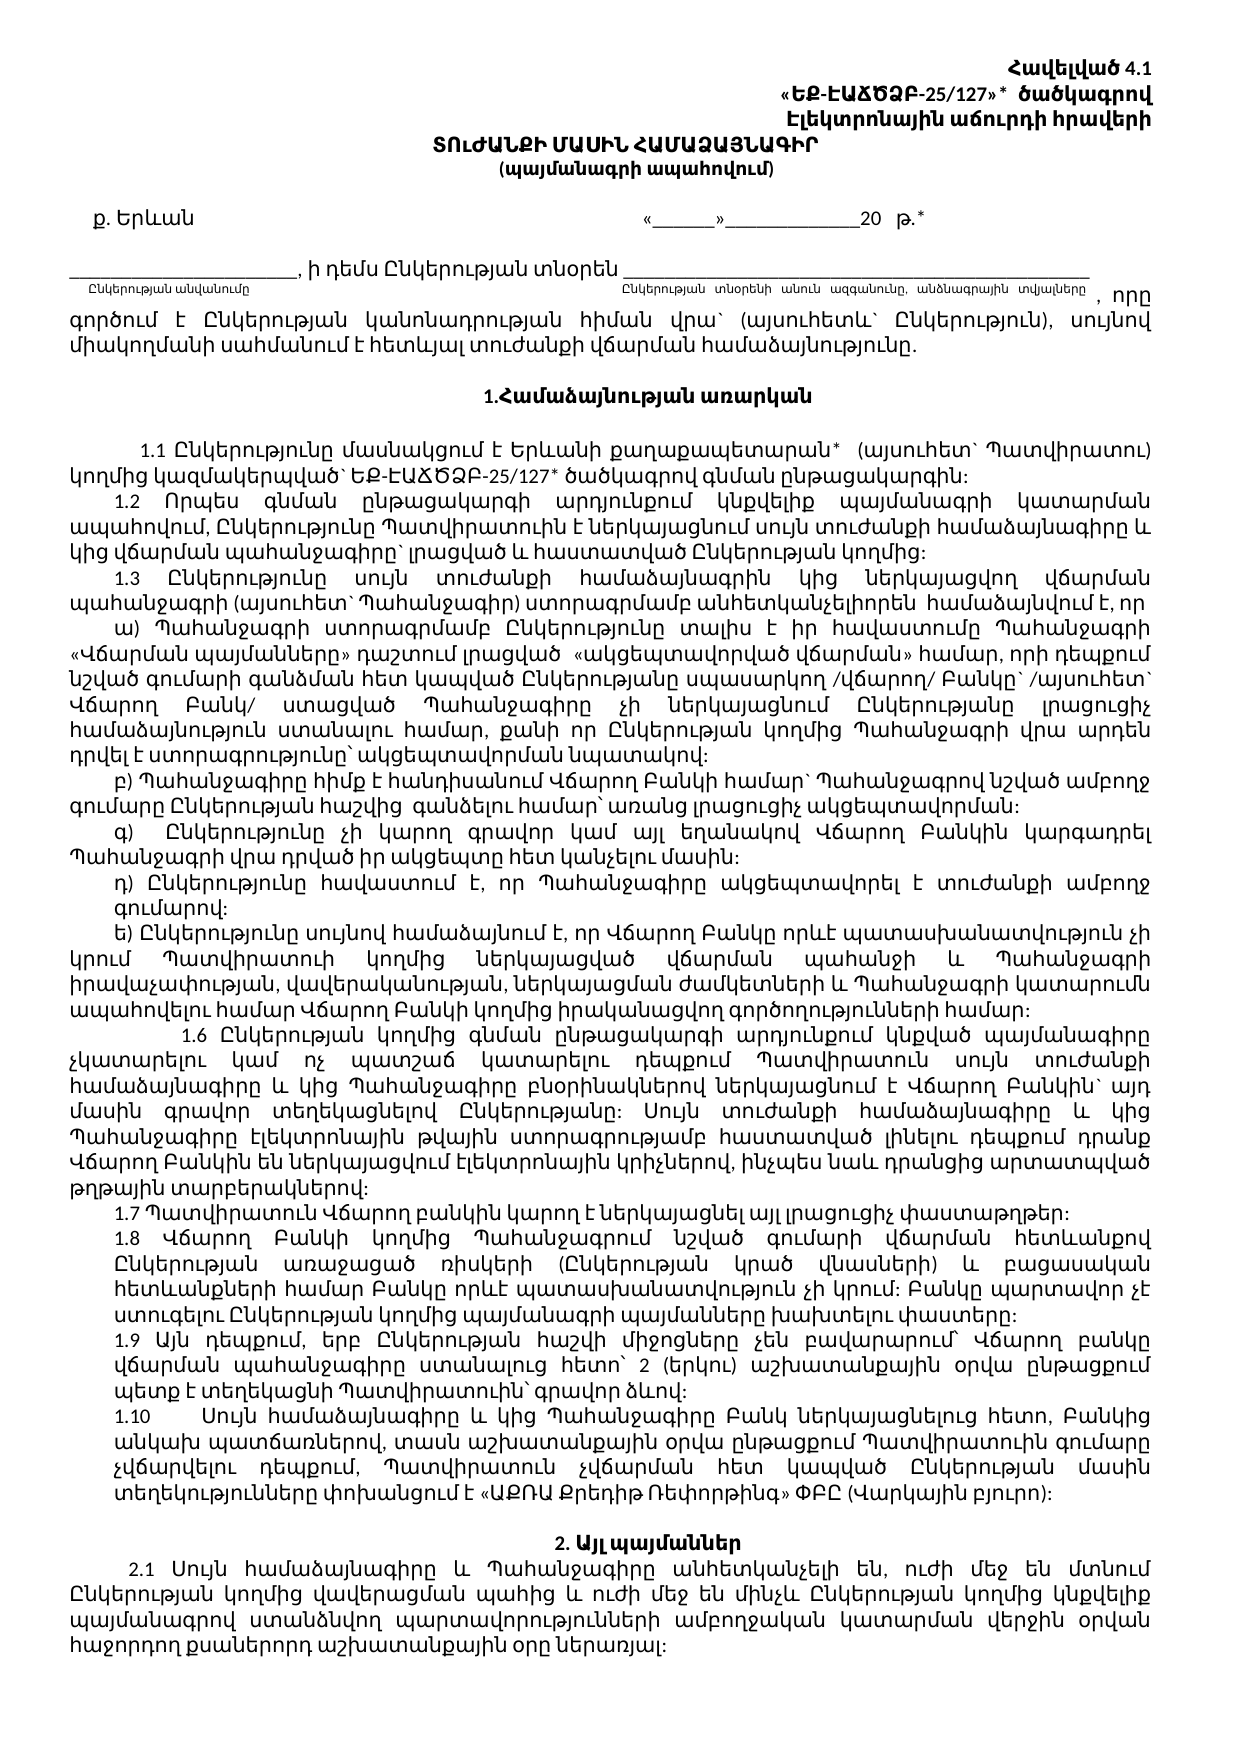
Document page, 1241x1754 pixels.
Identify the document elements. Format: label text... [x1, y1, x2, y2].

text 1.2 Որպես գնման ընթացակարգի արդյունքում կնքվելիք պայմանագրի կատարման ապահովում, Ընկերությունը Պատվիրատուին է ներկայացնում սույն տուժանքի համաձայնագիրը և կից վճարման պահանջագիրը` լրացված և հաստատված Ընկերության կողմից: [69, 488, 1152, 565]
text ՏՈւԺԱՆՔԻ ՄԱՍԻՆ ՀԱՄԱՁԱՅՆԱԳԻՐ [69, 132, 1152, 157]
text Ընկերության անվանումը Ընկերության տնօրենի անուն ազգանունը, անձնագրային տվյալները , որը գործում է Ընկերության կանոնադրության հիման վրա` (այսուհետև` Ընկերություն), սույնով միակողմանի սահմանում է հետևյալ տուժանքի վճարման համաձայնությունը. [69, 282, 1152, 358]
text ա) Պահանջագրի ստորագրմամբ Ընկերությունը տալիս է իր հավաստումը Պահանջագրի «Վճարման պայմանները» դաշտում լրացված «ակցեպտավորված վճարման» համար, որի դեպքում նշված գումարի գանձման հետ կապված Ընկերությանը սպասարկող /վճարող/ Բանկը` /այսուհետ` Վճարող Բանկ/ ստացված Պահանջագիրը չի ներկայացնում Ընկերությանը լրացուցիչ համաձայնություն ստանալու համար, քանի որ Ընկերության կողմից Պահանջագրի վրա արդեն դրվել է ստորագրությունը՝ ակցեպտավորման նպատակով: [69, 616, 1152, 768]
text բ) Պահանջագիրը հիմք է հանդիսանում Վճարող Բանկի համար` Պահանջագրով նշված ամբողջ գումարը Ընկերության հաշվից գանձելու համար՝ առանց լրացուցիչ ակցեպտավորման: [69, 768, 1152, 819]
text 2. Այլ պայմաններ [144, 1531, 1152, 1556]
text ______________________, ի դեմս Ընկերության տնօրեն _____________________________________________ [69, 256, 1152, 282]
text 2.1 Սույն համաձայնագիրը և Պահանջագիրը անհետկանչելի են, ուժի մեջ են մտնում Ընկերության կողմից վավերացման պահից և ուժի մեջ են մինչև Ընկերության կողմից կնքվելիք պայմանագրով ստանձնվող պարտավորությունների ամբողջական կատարման վերջին օրվան հաջորդող քսաներորդ աշխատանքային օրը ներառյալ: [69, 1556, 1152, 1658]
text ք. Երևան «______»_____________20 թ.* [69, 206, 1152, 231]
text 1.8 Վճարող Բանկի կողմից Պահանջագրում նշված գումարի վճարման հետևանքով Ընկերության առաջացած ռիսկերի (Ընկերության կրած վնասների) և բացասական հետևանքների համար Բանկը որևէ պատասխանատվություն չի կրում: Բանկը պարտավոր չէ ստուգելու Ընկերության կողմից պայմանագրի պայմանները խախտելու փաստերը: [113, 1226, 1152, 1327]
text 1.Համաձայնության առարկան [144, 383, 1152, 409]
text (պայմանագրի ապահովում) [69, 157, 1152, 180]
text 1.1 Ընկերությունը մասնակցում է Երևանի քաղաքապետարան* (այսուհետ` Պատվիրատու) կողմից կազմակերպված` ԵՔ-ԷԱՃԾՁԲ-25/127* ծածկագրով գնման ընթացակարգին: [69, 438, 1152, 488]
text 1.3 Ընկերությունը սույն տուժանքի համաձայնագրին կից ներկայացվող վճարման պահանջագրի (այսուհետ` Պահանջագիր) ստորագրմամբ անհետկանչելիորեն համաձայնվում է, որ [69, 565, 1152, 616]
text Էլեկտրոնային աճուրդի հրավերի [69, 106, 1152, 132]
text «ԵՔ-ԷԱՃԾՁԲ-25/127»* ծածկագրով [69, 81, 1152, 106]
text 1.9 Այն դեպքում, երբ Ընկերության հաշվի միջոցները չեն բավարարում՝ Վճարող բանկը վճարման պահանջագիրը ստանալուց հետո՝ 2 (երկու) աշխատանքային օրվա ընթացքում պետք է տեղեկացնի Պատվիրատուին՝ գրավոր ձևով: [113, 1327, 1152, 1403]
text Հավելված 4.1 [69, 56, 1152, 81]
text 1.10 Սույն համաձայնագիրը և կից Պահանջագիրը Բանկ ներկայացնելուց հետո, Բանկից անկախ պատճառներով, տասն աշխատանքային օրվա ընթացքում Պատվիրատուին գումարը չվճարվելու դեպքում, Պատվիրատուն չվճարման հետ կապված Ընկերության մասին տեղեկությունները փոխանցում է «ԱՔՌԱ Քրեդիթ Ռեփորթինգ» ՓԲԸ (Վարկային բյուրո): [113, 1403, 1152, 1505]
text ե) Ընկերությունը սույնով համաձայնում է, որ Վճարող Բանկը որևէ պատասխանատվություն չի կրում Պատվիրատուի կողմից ներկայացված վճարման պահանջի և Պահանջագրի իրավաչափության, վավերականության, ներկայացման ժամկետների և Պահանջագրի կատարումն ապահովելու համար Վճարող Բանկի կողմից իրականացվող գործողությունների համար: [69, 921, 1152, 1022]
text գ) Ընկերությունը չի կարող գրավոր կամ այլ եղանակով Վճարող Բանկին կարգադրել Պահանջագրի վրա դրված իր ակցեպտը հետ կանչելու մասին: [69, 819, 1152, 870]
text դ) Ընկերությունը հավաստում է, որ Պահանջագիրը ակցեպտավորել է տուժանքի ամբողջ գումարով: [113, 870, 1152, 921]
text 1.7 Պատվիրատուն Վճարող բանկին կարող է ներկայացնել այլ լրացուցիչ փաստաթղթեր: [113, 1200, 1152, 1226]
text 1.6 Ընկերության կողմից գնման ընթացակարգի արդյունքում կնքված պայմանագիրը չկատարելու կամ ոչ պատշաճ կատարելու դեպքում Պատվիրատուն սույն տուժանքի համաձայնագիրը և կից Պահանջագիրը բնօրինակներով ներկայացնում է Վճարող Բանկին` այդ մասին գրավոր տեղեկացնելով Ընկերությանը: Սույն տուժանքի համաձայնագիրը և կից Պահանջագիրը էլեկտրոնային թվային ստորագրությամբ հաստատված լինելու դեպքում դրանք Վճարող Բանկին են ներկայացվում էլեկտրոնային կրիչներով, ինչպես նաև դրանցից արտատպված թղթային տարբերակներով: [69, 1022, 1152, 1200]
